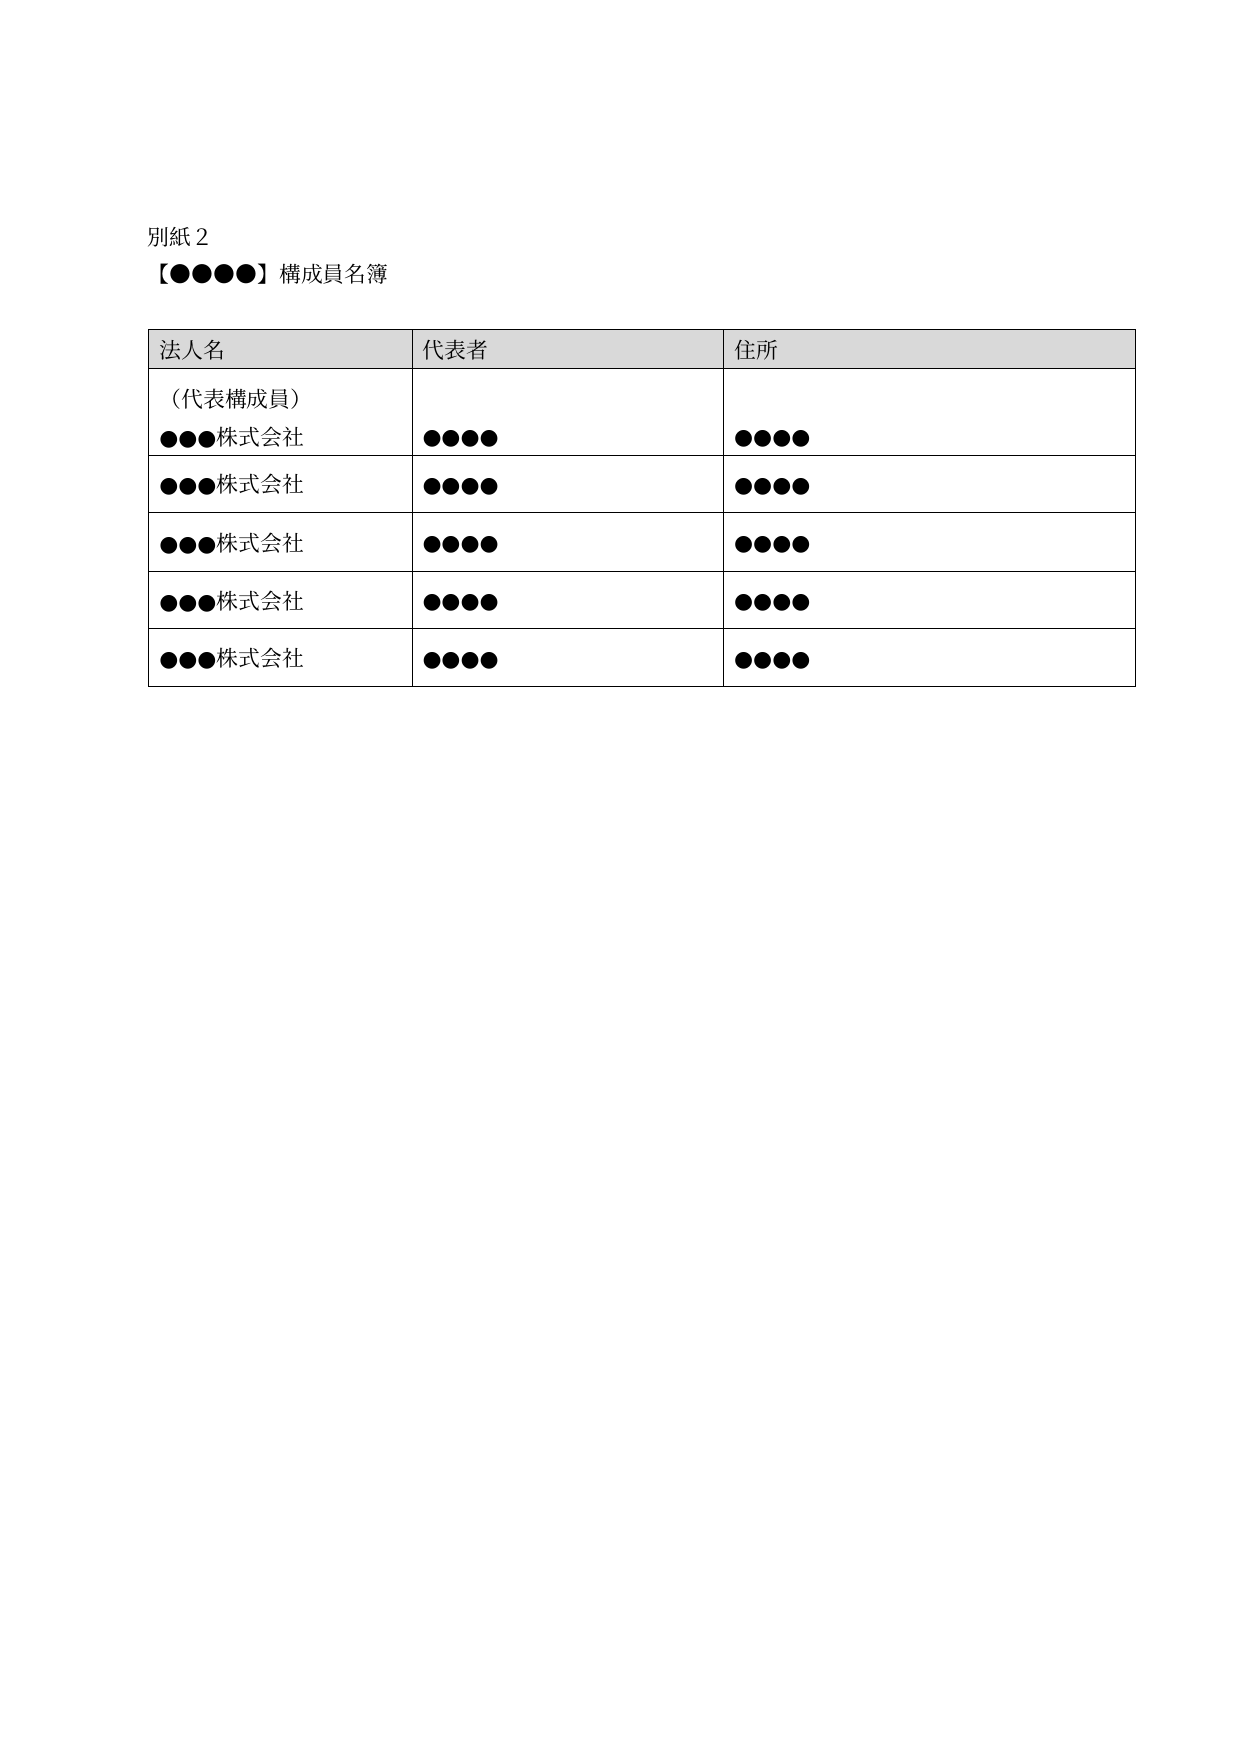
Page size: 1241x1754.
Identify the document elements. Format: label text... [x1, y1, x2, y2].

table_header 代表者 [413, 330, 723, 368]
table_header 住所 [724, 330, 1135, 368]
table_cell ●●●● [724, 369, 1135, 454]
table_cell ●●●● [724, 456, 1135, 512]
text 【●●●●】構成員名簿 [148, 254, 1092, 292]
table_cell ●●●● [724, 572, 1135, 628]
table_cell ●●●株式会社 [149, 629, 412, 686]
table_cell ●●●株式会社 [149, 572, 412, 628]
table_cell ●●●● [413, 629, 723, 686]
text 別紙２ [148, 217, 1092, 254]
table_cell ●●●● [413, 513, 723, 571]
table_header 法人名 [149, 330, 412, 368]
table_cell ●●●● [724, 513, 1135, 571]
table_cell ●●●株式会社 [149, 513, 412, 571]
table_cell ●●●● [724, 629, 1135, 686]
table_cell ●●●● [413, 572, 723, 628]
table_cell （代表構成員） ●●●株式会社 [149, 369, 412, 454]
table_cell ●●●● [413, 456, 723, 512]
table_cell ●●●株式会社 [149, 456, 412, 512]
table_cell ●●●● [413, 369, 723, 454]
